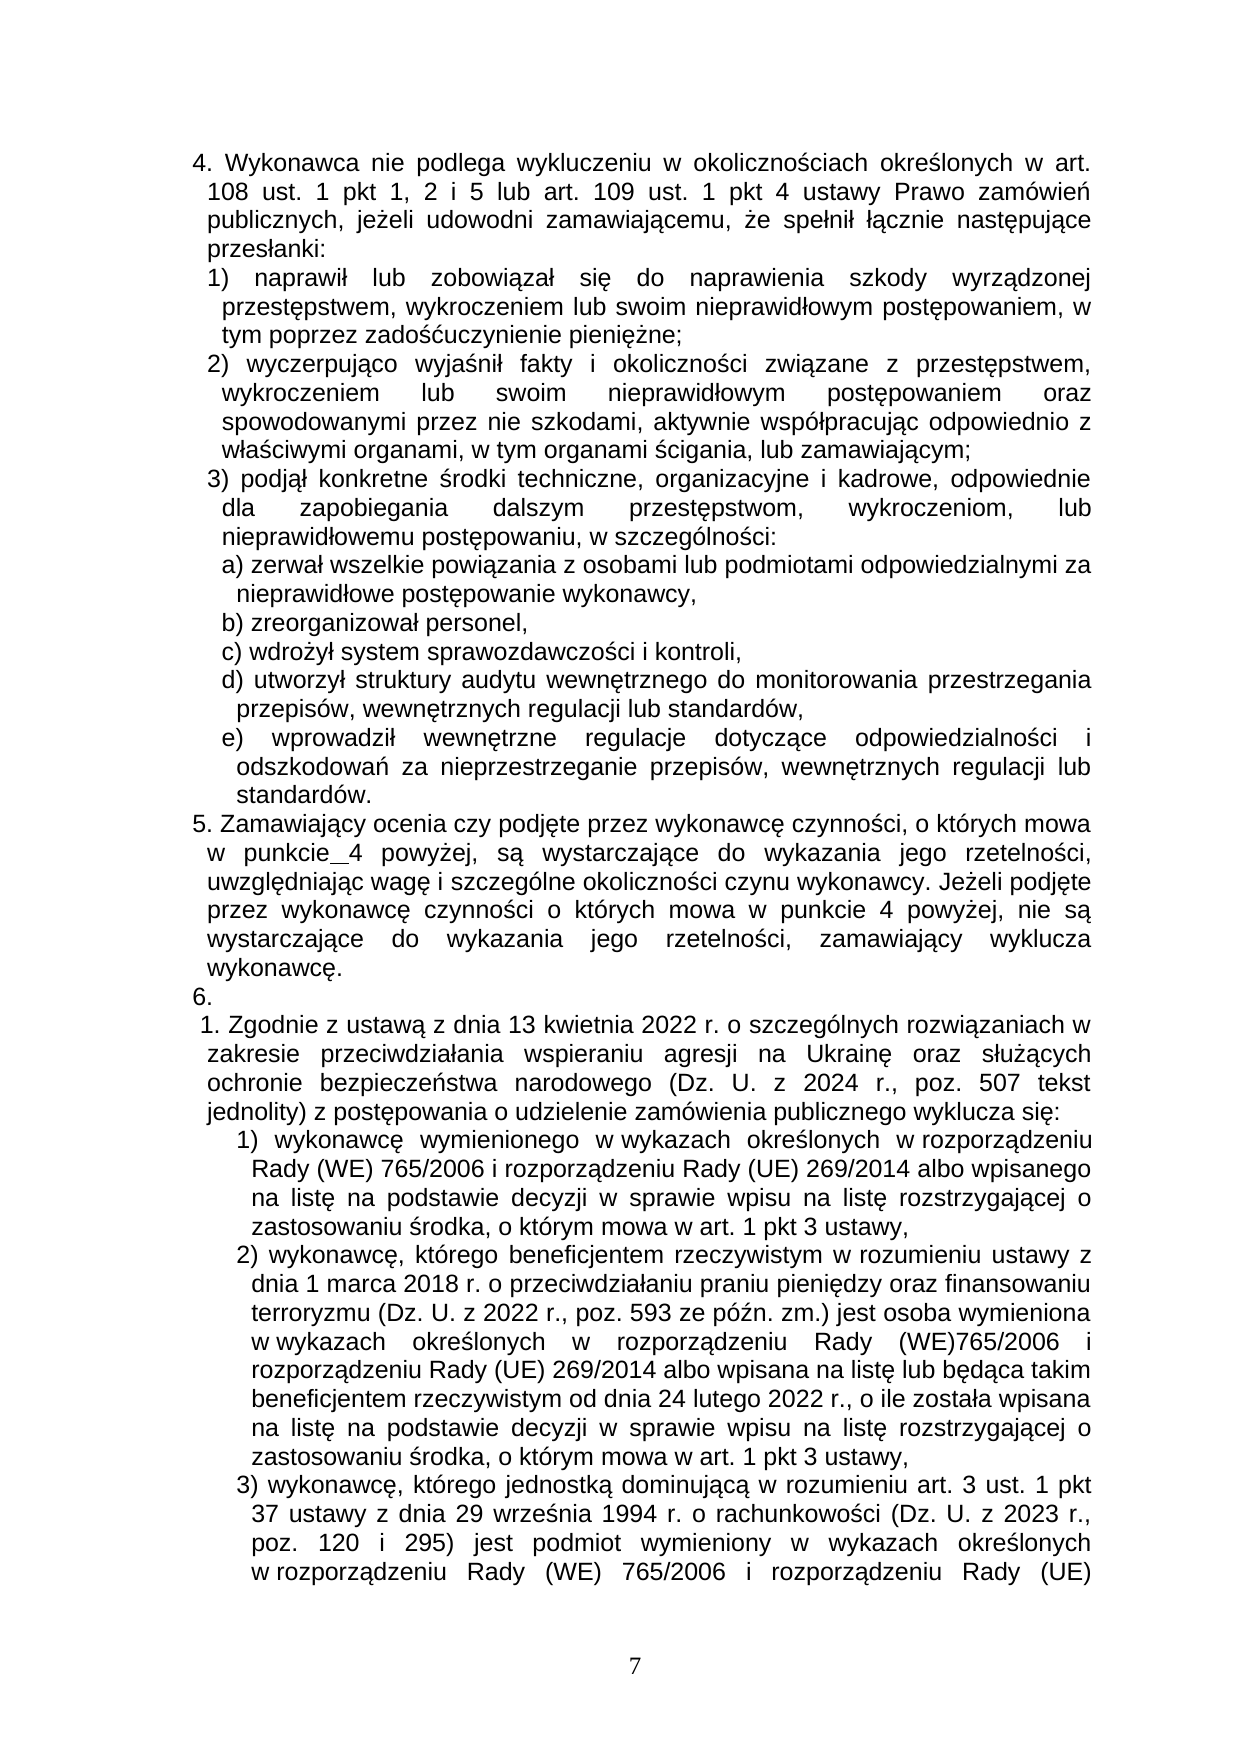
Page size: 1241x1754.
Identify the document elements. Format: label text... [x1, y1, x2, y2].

text 6. [192, 981, 1092, 1010]
text c) wdrożył system sprawozdawczości i kontroli, [221, 636, 1092, 665]
text b) zreorganizował personel, [221, 608, 1092, 636]
text 5. Zamawiający ocenia czy podjęte przez wykonawcę czynności, o których mowa w punkcie 4 powyżej, są wystarczające do wykazania jego rzetelności, uwzględniając wagę i szczególne okoliczności czynu wykonawcy. Jeżeli podjęte przez wykonawcę czynności o których mowa w punkcie 4 powyżej, nie są wystarczające do wykazania jego rzetelności, zamawiający wyklucza wykonawcę. [192, 809, 1092, 981]
text d) utworzył struktury audytu wewnętrznego do monitorowania przestrzegania przepisów, wewnętrznych regulacji lub standardów, [221, 665, 1092, 723]
text 2) wyczerpująco wyjaśnił fakty i okoliczności związane z przestępstwem, wykroczeniem lub swoim nieprawidłowym postępowaniem oraz spowodowanymi przez nie szkodami, aktywnie współpracując odpowiednio z właściwymi organami, w tym organami ścigania, lub zamawiającym; [207, 349, 1092, 464]
text e) wprowadził wewnętrzne regulacje dotyczące odpowiedzialności i odszkodowań za nieprzestrzeganie przepisów, wewnętrznych regulacji lub standardów. [221, 723, 1092, 809]
text 1) naprawił lub zobowiązał się do naprawienia szkody wyrządzonej przestępstwem, wykroczeniem lub swoim nieprawidłowym postępowaniem, w tym poprzez zadośćuczynienie pieniężne; [207, 263, 1092, 349]
text 3) podjął konkretne środki techniczne, organizacyjne i kadrowe, odpowiednie dla zapobiegania dalszym przestępstwom, wykroczeniom, lub nieprawidłowemu postępowaniu, w szczególności: [207, 464, 1092, 550]
text 4. Wykonawca nie podlega wykluczeniu w okolicznościach określonych w art. 108 ust. 1 pkt 1, 2 i 5 lub art. 109 ust. 1 pkt 4 ustawy Prawo zamówień publicznych, jeżeli udowodni zamawiającemu, że spełnił łącznie następujące przesłanki: [192, 148, 1092, 263]
text 1) wykonawcę wymienionego w wykazach określonych w rozporządzeniu Rady (WE) 765/2006 i rozporządzeniu Rady (UE) 269/2014 albo wpisanego na listę na podstawie decyzji w sprawie wpisu na listę rozstrzygającej o zastosowaniu środka, o którym mowa w art. 1 pkt 3 ustawy, [236, 1125, 1092, 1240]
text 2) wykonawcę, którego beneficjentem rzeczywistym w rozumieniu ustawy z dnia 1 marca 2018 r. o przeciwdziałaniu praniu pieniędzy oraz finansowaniu terroryzmu (Dz. U. z 2022 r., poz. 593 ze późn. zm.) jest osoba wymieniona w wykazach określonych w rozporządzeniu Rady (WE)765/2006 i rozporządzeniu Rady (UE) 269/2014 albo wpisana na listę lub będąca takim beneficjentem rzeczywistym od dnia 24 lutego 2022 r., o ile została wpisana na listę na podstawie decyzji w sprawie wpisu na listę rozstrzygającej o zastosowaniu środka, o którym mowa w art. 1 pkt 3 ustawy, [236, 1240, 1092, 1470]
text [236, 1470, 1092, 1585]
text a) zerwał wszelkie powiązania z osobami lub podmiotami odpowiedzialnymi za nieprawidłowe postępowanie wykonawcy, [221, 550, 1092, 608]
text 1. Zgodnie z ustawą z dnia 13 kwietnia 2022 r. o szczególnych rozwiązaniach w zakresie przeciwdziałania wspieraniu agresji na Ukrainę oraz służących ochronie bezpieczeństwa narodowego (Dz. U. z 2024 r., poz. 507 tekst jednolity) z postępowania o udzielenie zamówienia publicznego wyklucza się: [192, 1010, 1092, 1125]
